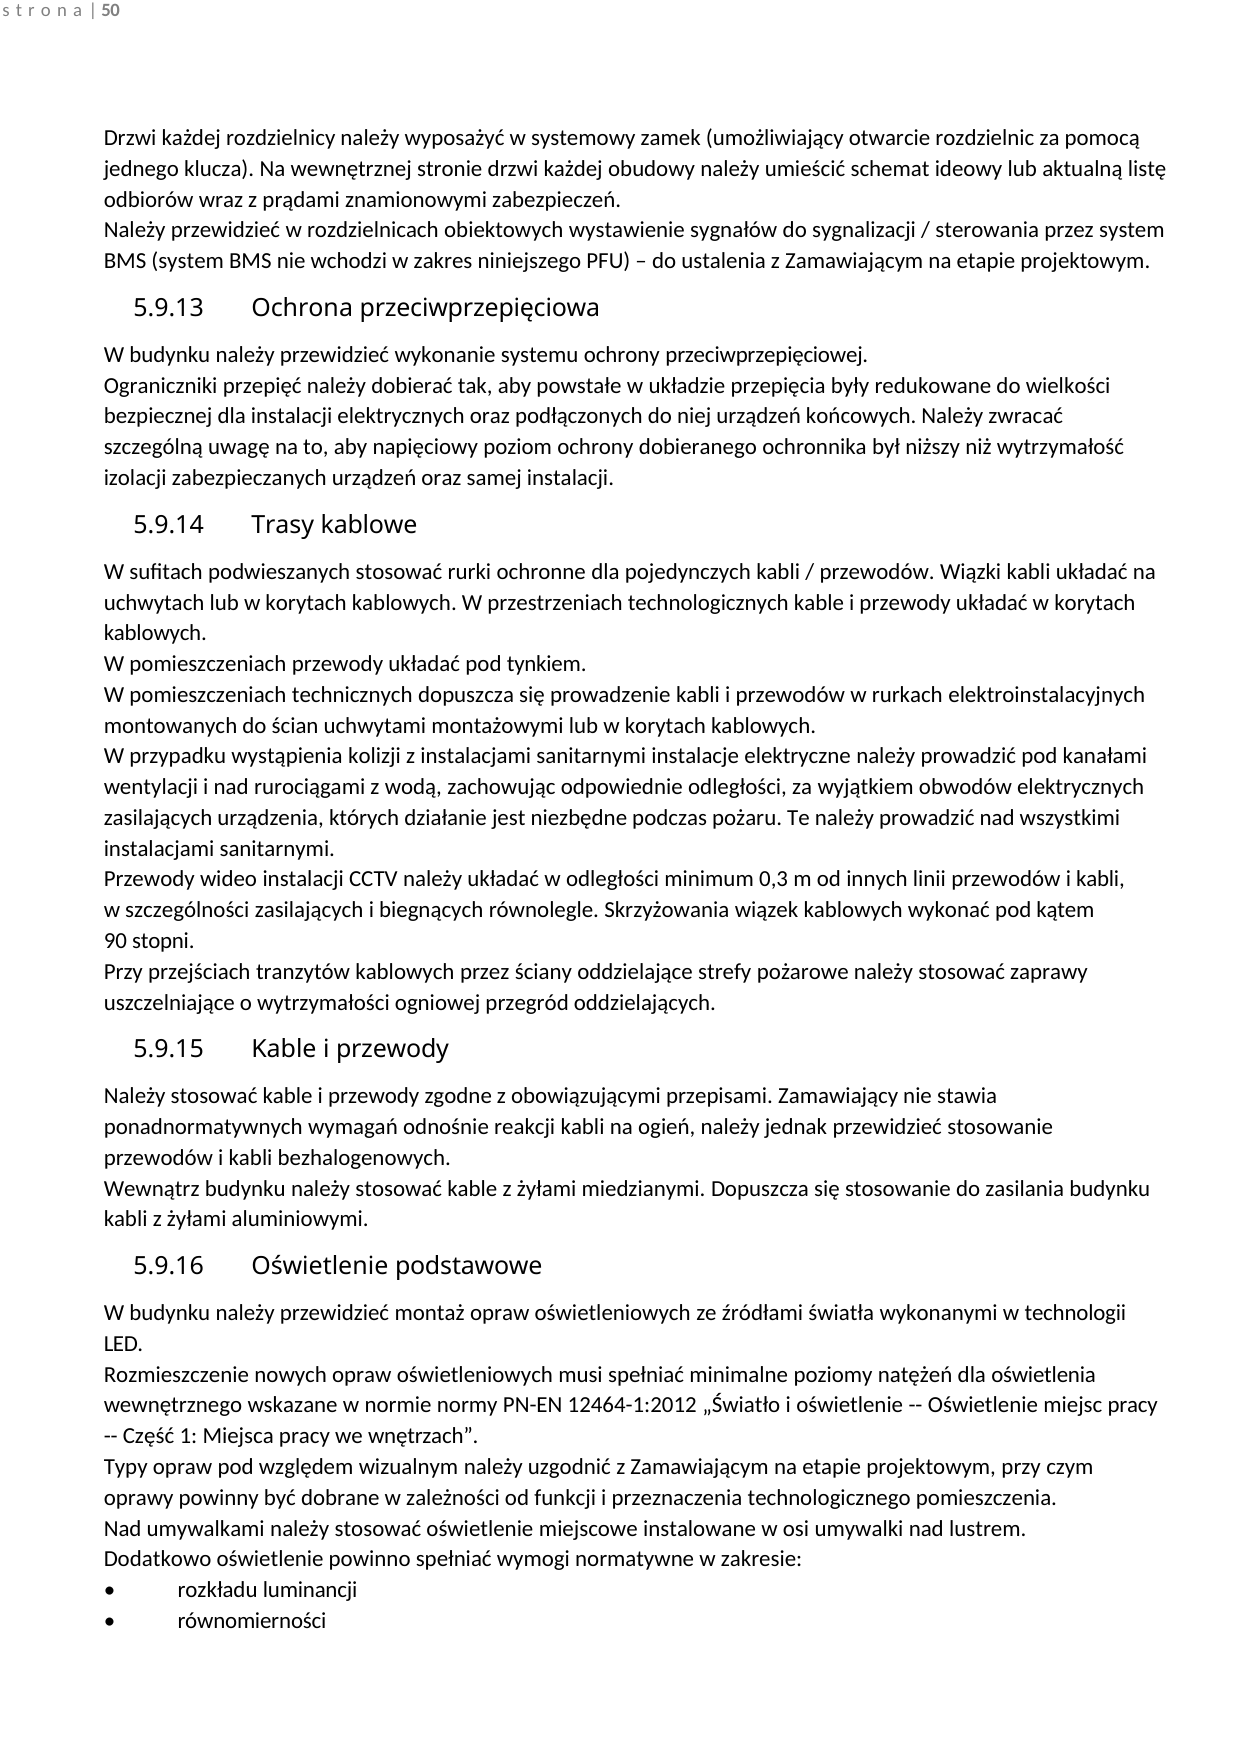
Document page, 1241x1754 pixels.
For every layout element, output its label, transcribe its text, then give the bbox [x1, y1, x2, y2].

text Nad umywalkami należy stosować oświetlenie miejscowe instalowane w osi umywalki nad lustrem. Dodatkowo oświetlenie powinno spełniać wymogi normatywne w zakresie: [103, 1514, 1115, 1572]
text Należy stosować kable i przewody zgodne z obowiązującymi przepisami. Zamawiający nie stawia ponadnormatywnych wymagań odnośnie reakcji kabli na ogień, należy jednak przewidzieć stosowanie przewodów i kabli bezhalogenowych. [103, 1082, 1115, 1171]
text -- Część 1: Miejsca pracy we wnętrzach”. [103, 1421, 1178, 1449]
list Oświetlenie podstawowe [133, 1247, 1178, 1281]
text LED. [103, 1329, 1178, 1357]
text W pomieszczeniach technicznych dopuszcza się prowadzenie kabli i przewodów w rurkach elektroinstalacyjnych montowanych do ścian uchwytami montażowymi lub w korytach kablowych. [103, 680, 1178, 739]
text Przy przejściach tranzytów kablowych przez ściany oddzielające strefy pożarowe należy stosować zaprawy uszczelniające o wytrzymałości ogniowej przegród oddzielających. [103, 957, 1178, 1016]
text Wewnątrz budynku należy stosować kable z żyłami miedzianymi. Dopuszcza się stosowanie do zasilania budynku kabli z żyłami aluminiowymi. [103, 1174, 1178, 1233]
text Rozmieszczenie nowych opraw oświetleniowych musi spełniać minimalne poziomy natężeń dla oświetlenia [103, 1360, 1178, 1388]
text 90 stopni. [103, 926, 1178, 954]
text W przypadku wystąpienia kolizji z instalacjami sanitarnymi instalacje elektryczne należy prowadzić pod kanałami wentylacji i nad rurociągami z wodą, zachowując odpowiednie odległości, za wyjątkiem obwodów elektrycznych zasilających urządzenia, których działanie jest niezbędne podczas pożaru. Te należy prowadzić nad wszystkimi instalacjami sanitarnymi. [103, 742, 1178, 862]
list Trasy kablowe [133, 506, 1178, 540]
text W sufitach podwieszanych stosować rurki ochronne dla pojedynczych kabli / przewodów. Wiązki kabli układać na uchwytach lub w korytach kablowych. W przestrzeniach technologicznych kable i przewody układać w korytach kablowych. [103, 557, 1178, 646]
text Przewody wideo instalacji CCTV należy układać w odległości minimum 0,3 m od innych linii przewodów i kabli, [103, 864, 1178, 892]
text Należy przewidzieć w rozdzielnicach obiektowych wystawienie sygnałów do sygnalizacji / sterowania przez system BMS (system BMS nie wchodzi w zakres niniejszego PFU) – do ustalenia z Zamawiającym na etapie projektowym. [103, 215, 1178, 274]
text Drzwi każdej rozdzielnicy należy wyposażyć w systemowy zamek (umożliwiający otwarcie rozdzielnic za pomocą jednego klucza). Na wewnętrznej stronie drzwi każdej obudowy należy umieścić schemat ideowy lub aktualną listę odbiorów wraz z prądami znamionowymi zabezpieczeń. [103, 123, 1178, 213]
text Typy opraw pod względem wizualnym należy uzgodnić z Zamawiającym na etapie projektowym, przy czym oprawy powinny być dobrane w zależności od funkcji i przeznaczenia technologicznego pomieszczenia. [103, 1452, 1156, 1511]
list Ochrona przeciwprzepięciowa [133, 289, 1178, 323]
list Kable i przewody [133, 1031, 1178, 1065]
text wewnętrznego wskazane w normie normy PN-EN 12464-1:2012 „Światło i oświetlenie -- Oświetlenie miejsc pracy [103, 1391, 1178, 1419]
text W pomieszczeniach przewody układać pod tynkiem. [103, 649, 1178, 677]
list rozkładu luminancji [103, 1575, 1178, 1603]
text szczególną uwagę na to, aby napięciowy poziom ochrony dobieranego ochronnika był niższy niż wytrzymałość izolacji zabezpieczanych urządzeń oraz samej instalacji. [103, 432, 1178, 491]
text W budynku należy przewidzieć montaż opraw oświetleniowych ze źródłami światła wykonanymi w technologii [103, 1298, 1178, 1326]
text w szczególności zasilających i biegnących równolegle. Skrzyżowania wiązek kablowych wykonać pod kątem [103, 895, 1178, 923]
list równomierności [103, 1606, 1178, 1634]
text Ograniczniki przepięć należy dobierać tak, aby powstałe w układzie przepięcia były redukowane do wielkości bezpiecznej dla instalacji elektrycznych oraz podłączonych do niej urządzeń końcowych. Należy zwracać [103, 371, 1178, 430]
text W budynku należy przewidzieć wykonanie systemu ochrony przeciwprzepięciowej. [103, 340, 1178, 368]
